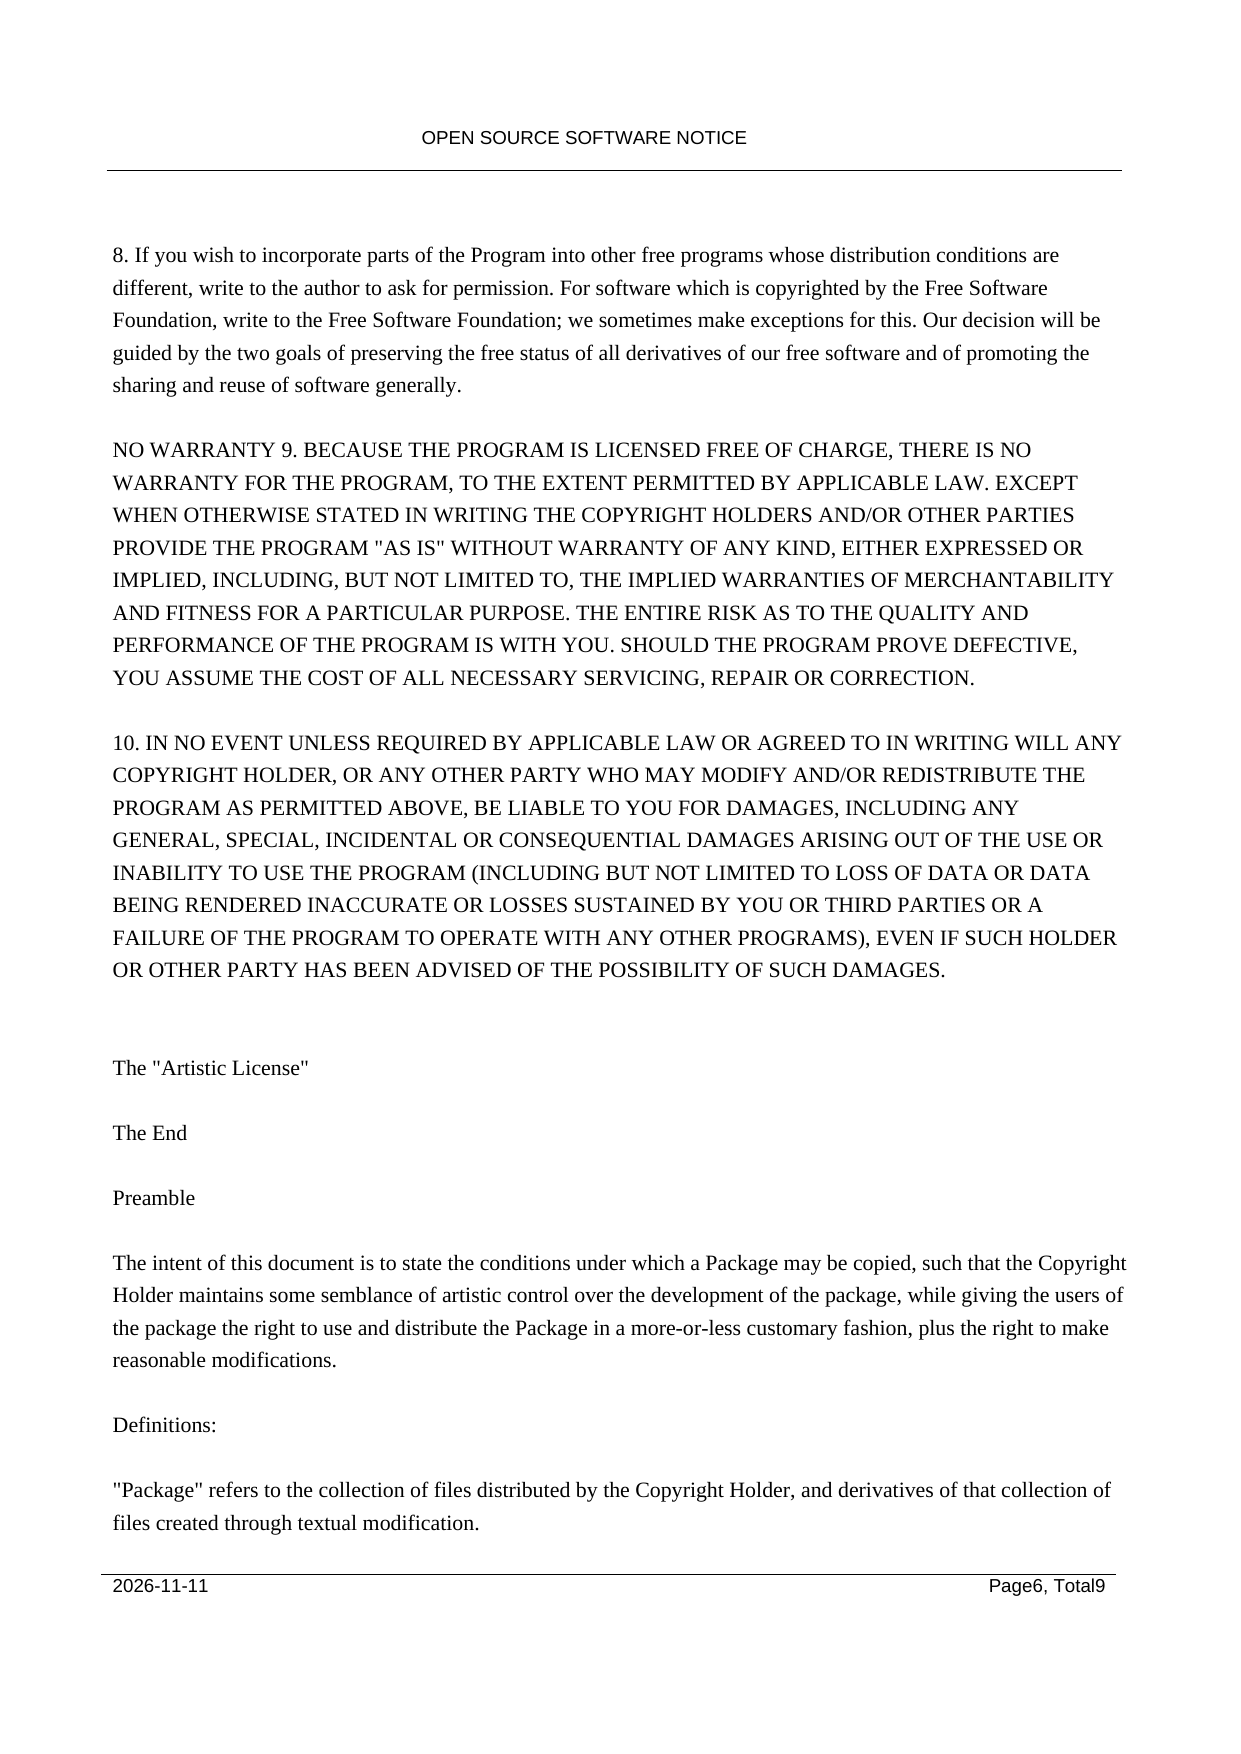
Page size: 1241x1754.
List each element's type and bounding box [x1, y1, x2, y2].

text [112, 206, 1128, 1539]
